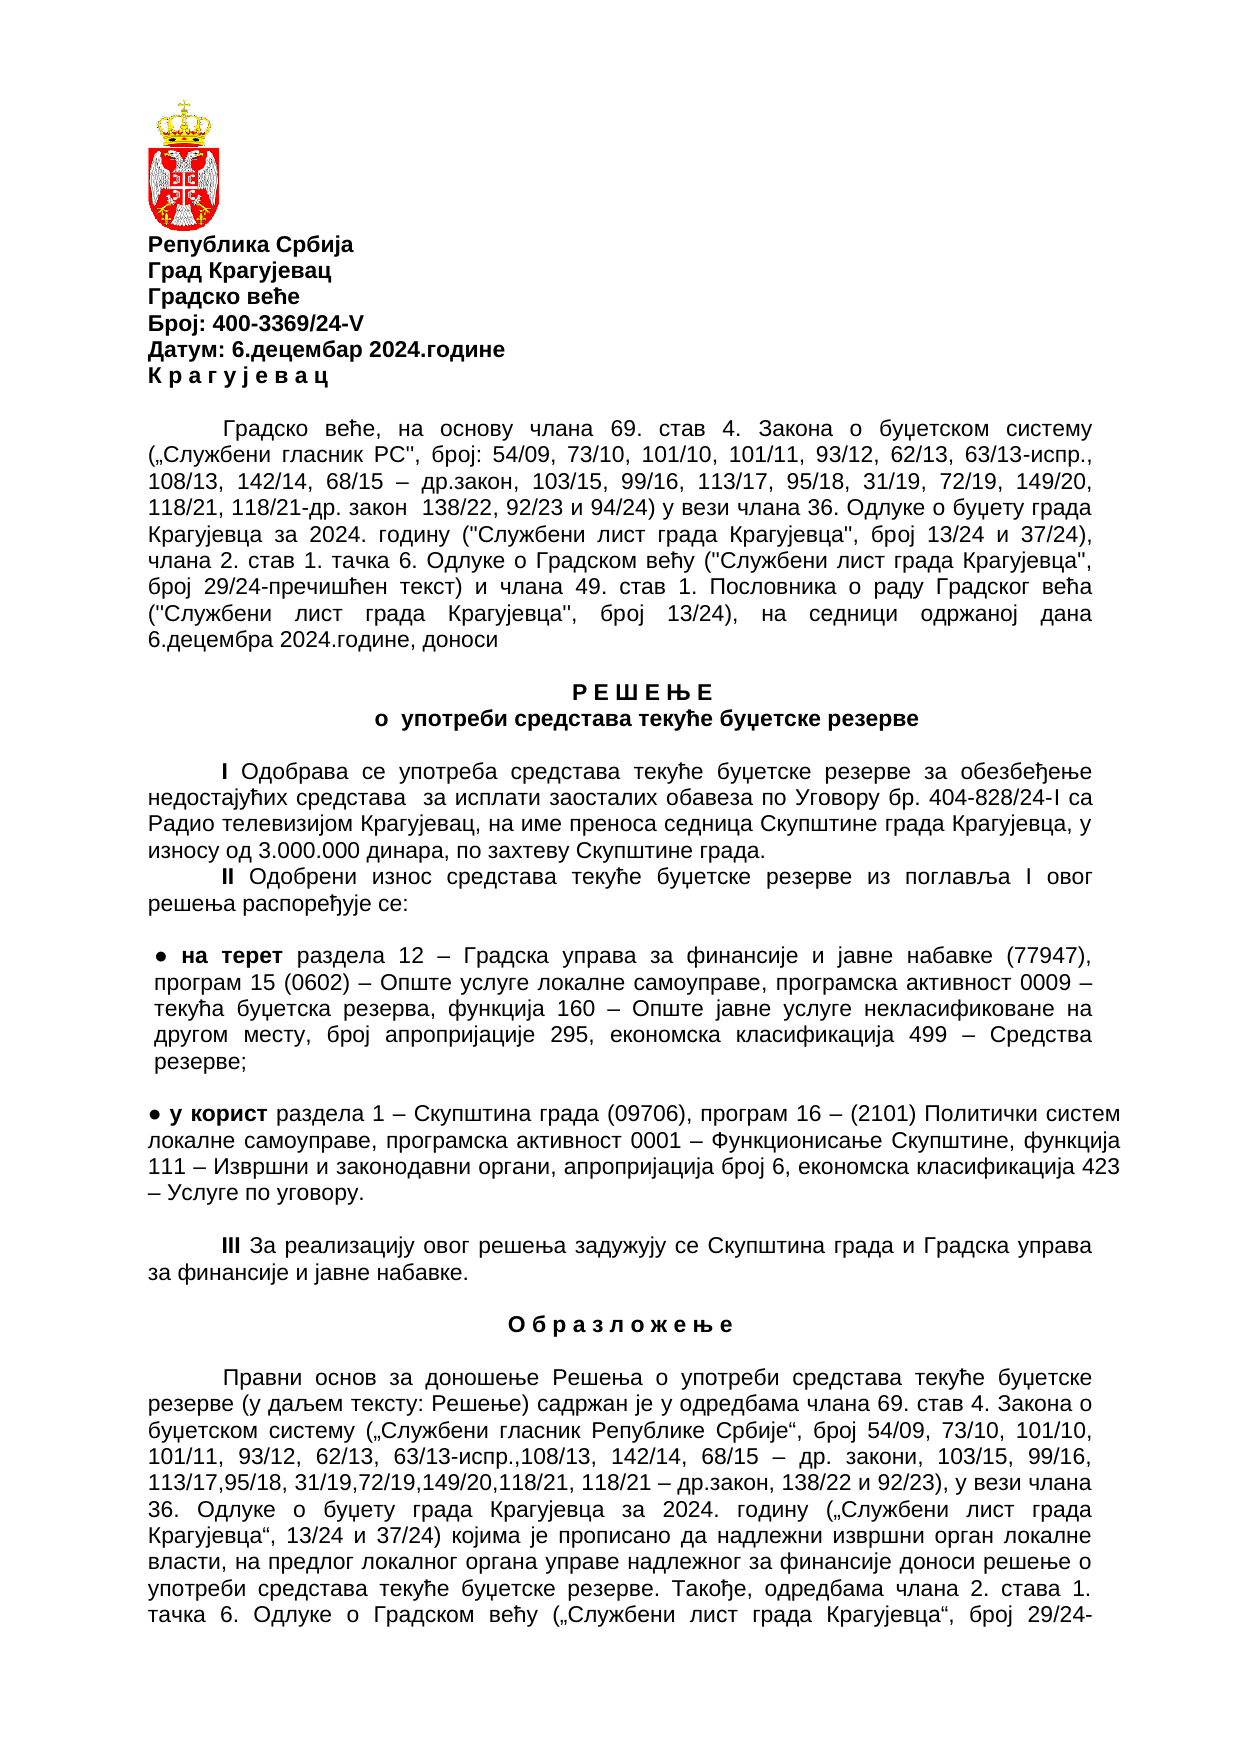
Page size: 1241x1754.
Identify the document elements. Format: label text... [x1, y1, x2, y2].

text К р а г у ј е в а ц [148, 362, 1092, 389]
text Датум: 6.децембар 2024.године [148, 336, 1092, 362]
picture [147, 99, 220, 231]
text ● у корист раздела 1 – Скупштина града (09706), програм 16 – (2101) Политички систем локалне самоуправе, програмска активност 0001 – Функционисање Скупштине, функција 111 – Извршни и законодавни органи, апропријација број 6, економска класификација 423 – Услуге по уговору. [148, 1100, 1122, 1206]
text Број: 400-3369/24-V [148, 310, 1092, 336]
text о употреби средстава текуће буџетске резерве [221, 705, 1090, 731]
text Р Е Ш Е Њ Е [221, 679, 1090, 705]
text Градско веће, на основу члана 69. став 4. Закона о буџетском систему („Службени гласник РС'', брoj: 54/09, 73/10, 101/10, 101/11, 93/12, 62/13, 63/13-испр., 108/13, 142/14, 68/15 – др.закон, 103/15, 99/16, 113/17, 95/18, 31/19, 72/19, 149/20, 118/21, 118/21-др. закон 138/22, 92/23 и 94/24) у вези члана 36. Одлуке о буџету града Крагујевца за 2024. годину ("Службени лист града Крагујевца'', брoj 13/24 и 37/24), члана 2. став 1. тачка 6. Одлуке о Градском већу (''Службени лист града Крагујевца'', брoj 29/24-пречишћен текст) и члана 49. став 1. Пословника о раду Градског већа (''Службени лист града Крагујевца'', брoj 13/24), на седници одржаној дана 6.децембра 2024.године, доноси [148, 415, 1092, 652]
text ● на терет раздела 12 – Градска управа за финансије и јавне набавке (77947), програм 15 (0602) – Опште услуге локалне самоуправе, програмска активност 0009 – текућа буџетска резерва, функција 160 – Опште јавне услуге некласификоване на другом месту, број апропријације 295, економска класификација 499 – Средства резерве; [154, 942, 1092, 1074]
text О б р а з л о ж е њ е [148, 1311, 1092, 1337]
text Република Србија [148, 118, 1092, 257]
text Градско веће [148, 283, 1092, 310]
text III За реализацију овог решења задужују се Скупштина града и Градска управа за финансије и јавне набавке. [148, 1232, 1092, 1285]
text I Одобрава се употреба средстава текуће буџетске резерве за обезбеђење недостајућих средстава за исплати заосталих обавеза по Уговору бр. 404-828/24-I са Радио телевизијом Крагујевац, на име преноса седница Скупштине града Крагујевца, у износу од 3.000.000 динара, по захтеву Скупштине града. [148, 758, 1092, 863]
text Град Крагујевац [148, 257, 1092, 283]
text II Одобрени износ средстава текуће буџетске резерве из поглавља I овог решења распоређује се: [148, 863, 1092, 916]
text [148, 1364, 1092, 1627]
